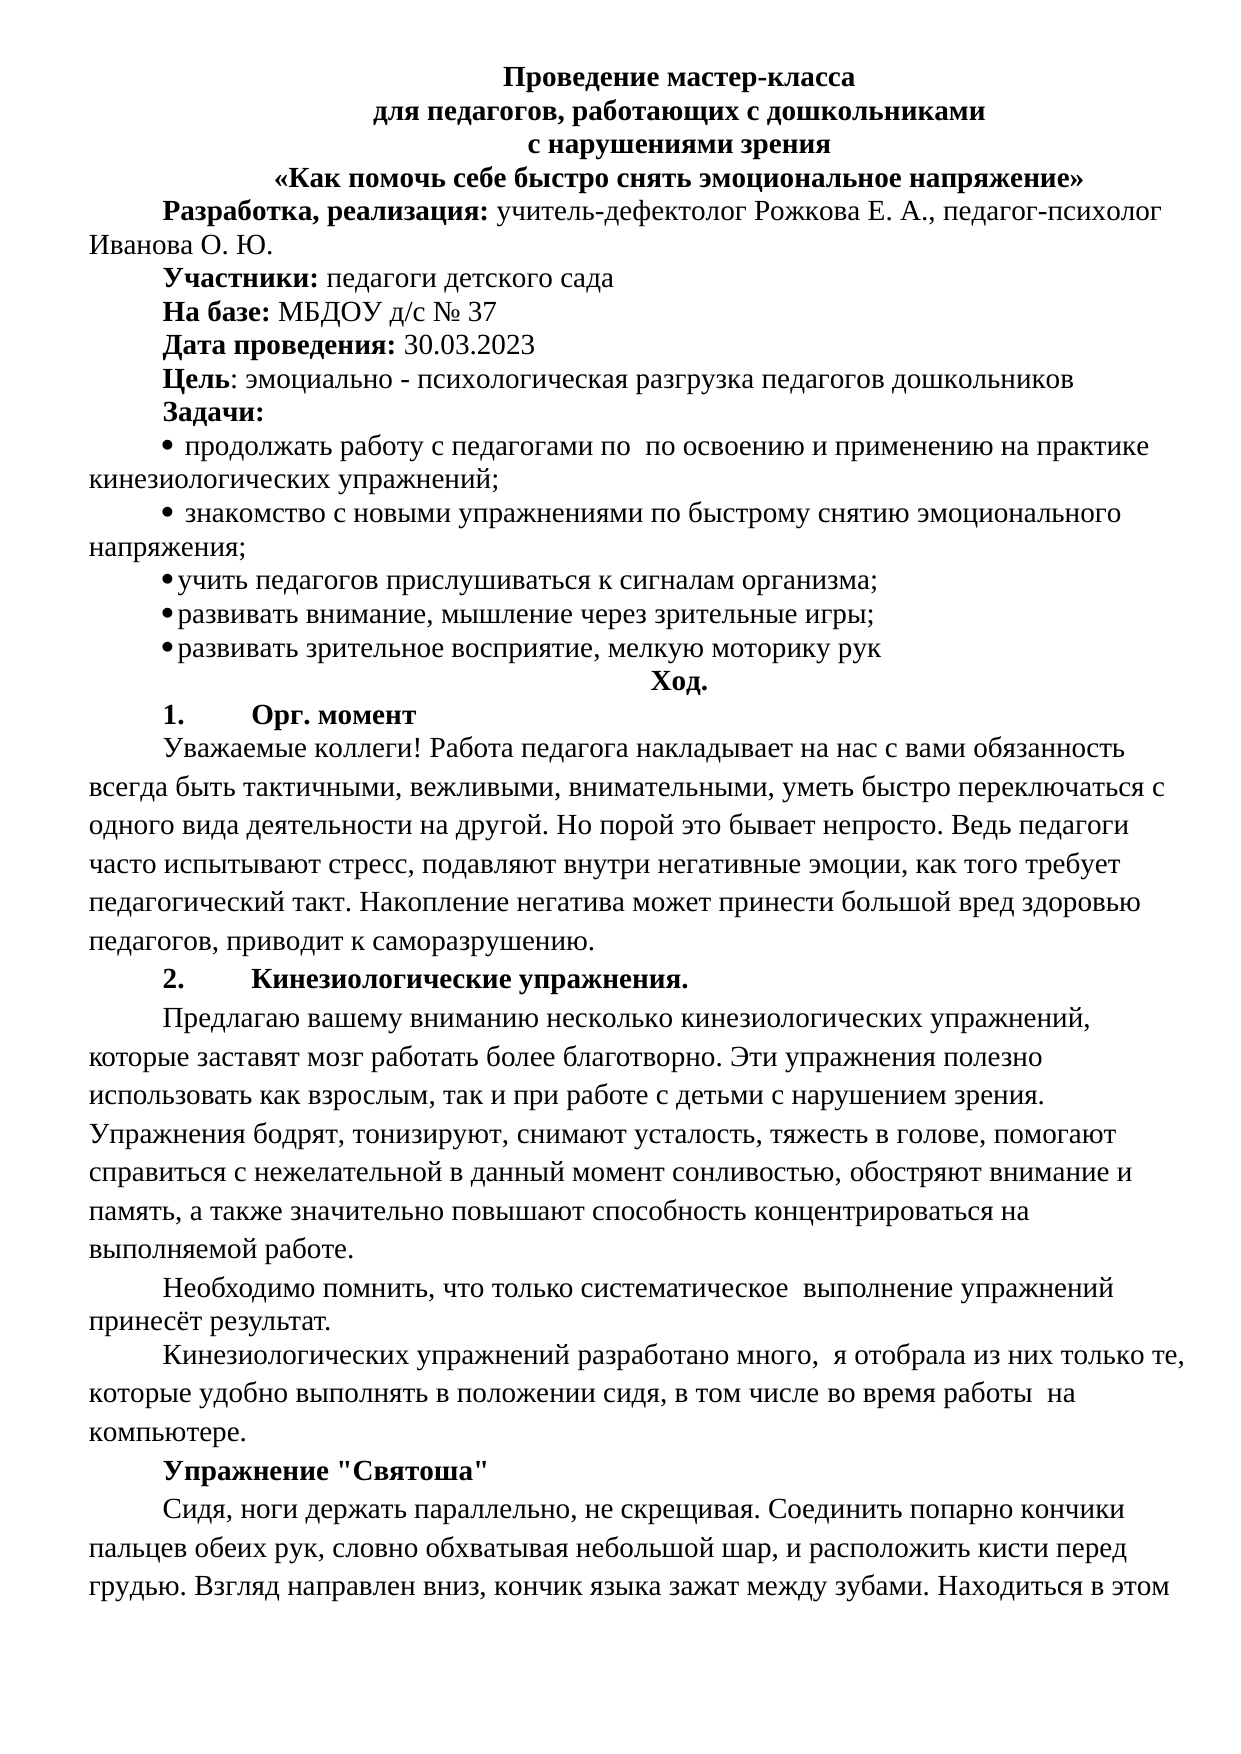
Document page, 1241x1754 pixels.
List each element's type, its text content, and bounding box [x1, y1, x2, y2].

text Ход. [88, 663, 1196, 697]
list развивать зрительное восприятие, мелкую моторику рук [88, 630, 1196, 663]
list продолжать работу с педагогами по по освоению и применению на практике кинезиологических упражнений; [88, 428, 1196, 495]
text Проведение мастер-класса [88, 59, 1196, 93]
text Упражнение "Святоша" [88, 1453, 1196, 1486]
text Дата проведения: 30.03.2023 [88, 327, 1196, 361]
text «Как помочь себе быстро снять эмоциональное напряжение» [88, 160, 1196, 193]
list Предлагаю вашему вниманию несколько кинезиологических упражнений, которые заставят мозг работать более благотворно. Эти упражнения полезно использовать как взрослым, так и при работе с детьми с нарушением зрения. Упражнения бодрят, тонизируют, снимают усталость, тяжесть в голове, помогают справиться с нежелательной в данный момент сонливостью, обостряют внимание и память, а также значительно повышают способность концентрироваться на выполняемой работе. [88, 1000, 1196, 1265]
text Цель: эмоциально - психологическая разгрузка педагогов дошкольников [88, 361, 1196, 394]
list Кинезиологические упражнения. [88, 962, 1196, 995]
text Необходимо помнить, что только систематическое выполнение упражнений принесёт результат. [88, 1270, 1196, 1337]
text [88, 1491, 1196, 1602]
text для педагогов, работающих с дошкольниками [88, 93, 1196, 126]
text Задачи: [88, 394, 1196, 428]
list учить педагогов прислушиваться к сигналам организма; [88, 562, 1196, 596]
list Орг. момент [88, 697, 1196, 730]
text Уважаемые коллеги! Работа педагога накладывает на нас с вами обязанность всегда быть тактичными, вежливыми, внимательными, уметь быстро переключаться с одного вида деятельности на другой. Но порой это бывает непросто. Ведь педагоги часто испытывают стресс, подавляют внутри негативные эмоции, как того требует педагогический такт. Накопление негатива может принести большой вред здоровью педагогов, приводит к саморазрушению. [88, 730, 1196, 957]
text На базе: МБДОУ д/с № 37 [88, 294, 1196, 327]
text Участники: педагоги детского сада [88, 260, 1196, 294]
text с нарушениями зрения [88, 126, 1196, 160]
list развивать внимание, мышление через зрительные игры; [88, 596, 1196, 630]
text Разработка, реализация: учитель-дефектолог Рожкова Е. А., педагог-психолог Иванова О. Ю. [88, 193, 1196, 260]
text Кинезиологических упражнений разработано много, я отобрала из них только те, которые удобно выполнять в положении сидя, в том числе во время работы на компьютере. [88, 1337, 1196, 1448]
list знакомство с новыми упражнениями по быстрому снятию эмоционального напряжения; [88, 495, 1196, 562]
